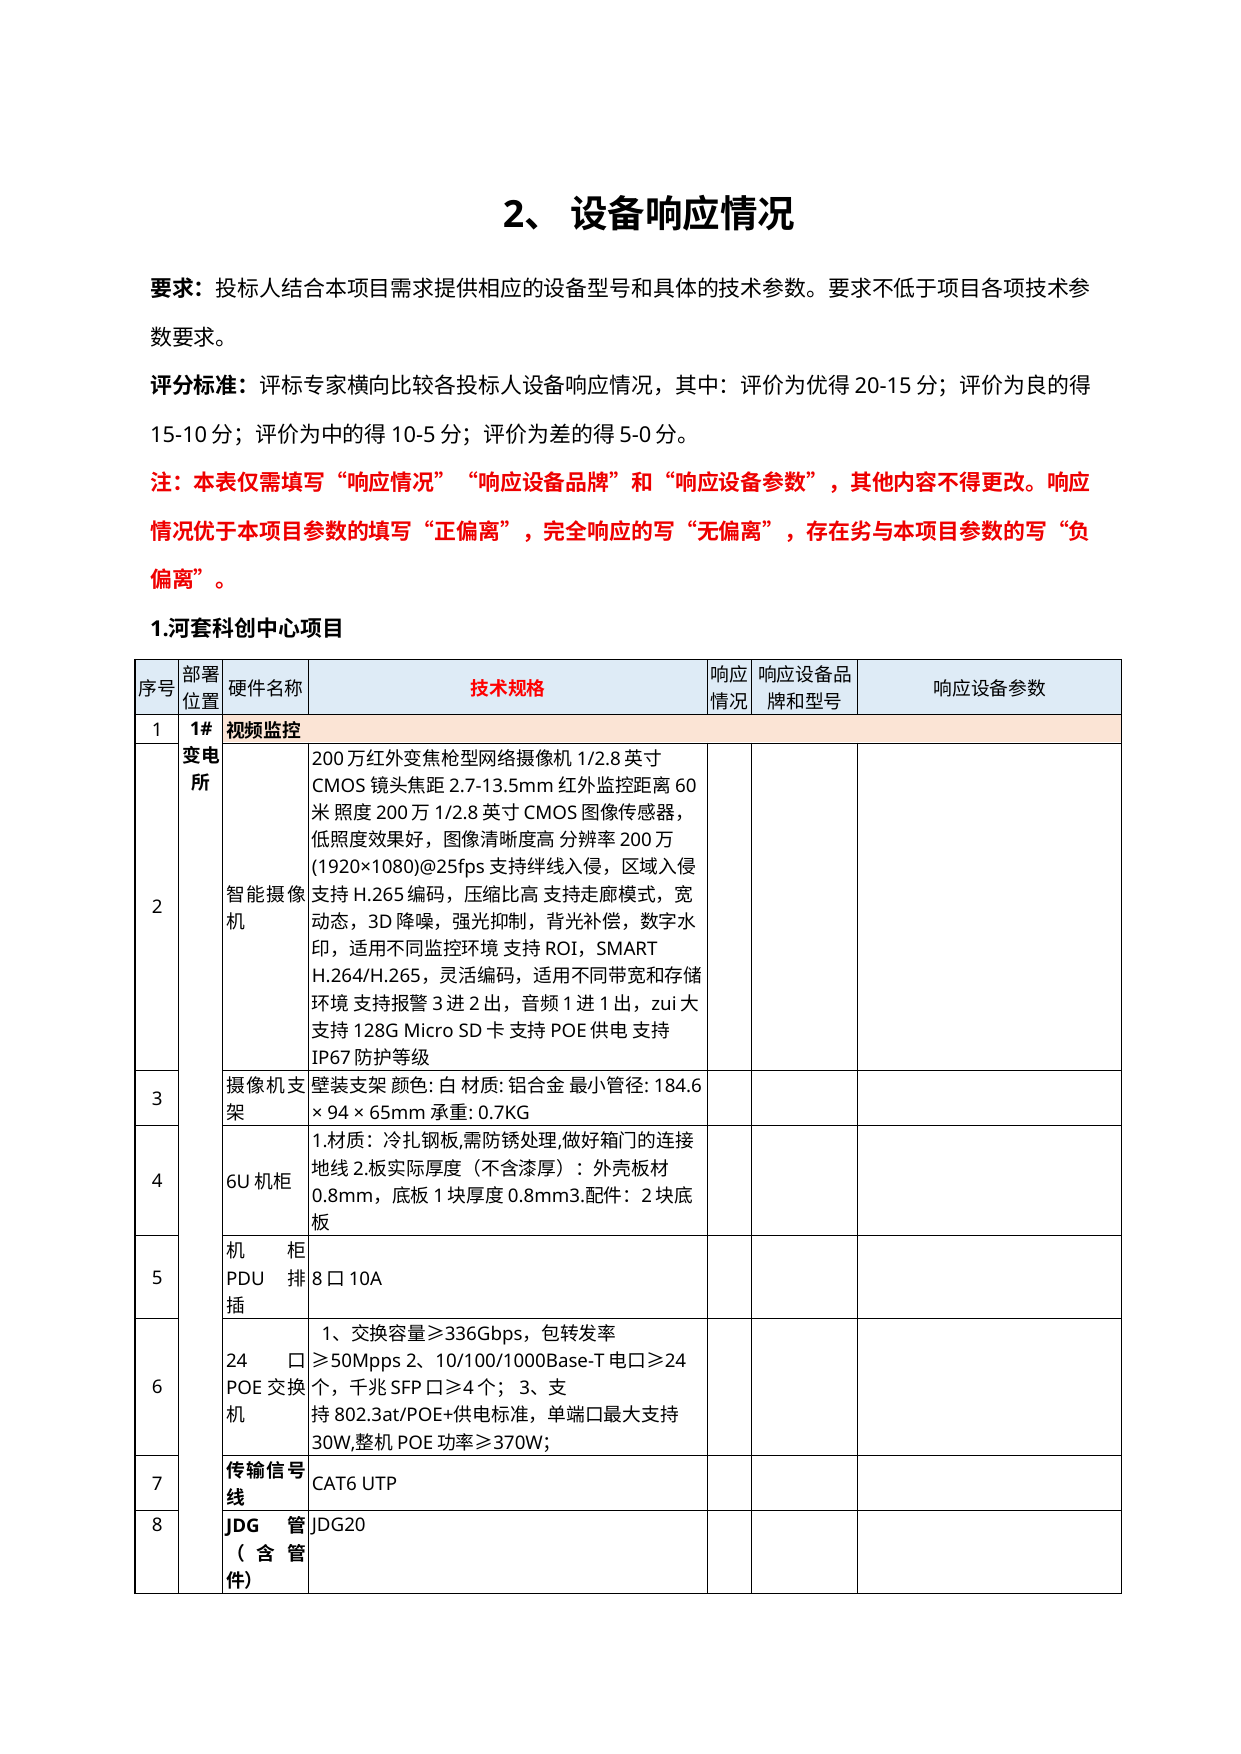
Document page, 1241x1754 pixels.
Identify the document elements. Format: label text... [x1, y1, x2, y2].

table_cell 视频监控 [223, 715, 1121, 742]
table_header 部署位置 [179, 660, 222, 714]
table_cell [752, 1511, 857, 1592]
table_cell [858, 1126, 1121, 1235]
table_header 响应设备参数 [858, 660, 1121, 714]
table_cell JDG管（含管件） [223, 1511, 308, 1592]
table_cell [858, 1071, 1121, 1125]
table_cell 1、交换容量≥336Gbps，包转发率≥50Mpps 2、10/100/1000Base-T电口≥24个，千兆SFP口≥4个； 3、支持802.3at/POE+供电标准，单端口最大支持30W,整机POE功率≥370W； [309, 1319, 707, 1454]
table_cell 7 [136, 1456, 178, 1510]
table_cell [752, 744, 857, 1070]
table_cell 6 [136, 1319, 178, 1454]
text 评分标准：评标专家横向比较各投标人设备响应情况，其中：评价为优得20-15分；评价为良的得15-10分；评价为中的得10-5分；评价为差的得5-0分。 [150, 367, 1106, 449]
table_cell 24口POE交换机 [223, 1319, 308, 1454]
table_cell 1 [136, 715, 178, 742]
table_cell 8 [136, 1511, 178, 1592]
table_cell JDG20 [309, 1511, 707, 1592]
table_cell [708, 1511, 751, 1592]
table_cell 2 [136, 744, 178, 1070]
table_cell [708, 1071, 751, 1125]
table_cell [708, 744, 751, 1070]
table_cell 机柜PDU排插 [223, 1236, 308, 1317]
table_header 响应情况 [708, 660, 751, 714]
table_cell 壁装支架 颜色: 白 材质: 铝合金 最小管径: 184.6 × 94 × 65mm 承重: 0.7KG [309, 1071, 707, 1125]
table_cell 200万红外变焦枪型网络摄像机 1/2.8英寸CMOS 镜头焦距2.7-13.5mm 红外监控距离60米 照度200万1/2.8英寸CMOS图像传感器，低照度效果好，图像清晰度高 分辨率200万(1920×1080)@25fps 支持绊线入侵，区域入侵 支持H.265编码，压缩比高 支持走廊模式，宽动态，3D降噪，强光抑制，背光补偿，数字水印，适用不同监控环境 支持ROI，SMART H.264/H.265，灵活编码，适用不同带宽和存储环境 支持报警3进2出，音频1进1出，zui大支持128G Micro SD卡 支持POE供电 支持IP67防护等级 [309, 744, 707, 1070]
table_cell [858, 1456, 1121, 1510]
table_cell [752, 1126, 857, 1235]
table_cell [752, 1456, 857, 1510]
table_cell 3 [136, 1071, 178, 1125]
table_cell [708, 1126, 751, 1235]
table_cell [708, 1319, 751, 1454]
table_cell [858, 1319, 1121, 1454]
text 要求：投标人结合本项目需求提供相应的设备型号和具体的技术参数。要求不低于项目各项技术参数要求。 [150, 270, 1106, 352]
table_cell CAT6 UTP [309, 1456, 707, 1510]
table_cell 智能摄像机 [223, 744, 308, 1070]
table_cell [752, 1236, 857, 1317]
text 1.河套科创中心项目 [150, 610, 1106, 643]
table_cell 传输信号线 [223, 1456, 308, 1510]
table_cell 1.材质：冷扎钢板,需防锈处理,做好箱门的连接地线2.板实际厚度（不含漆厚）：外壳板材0.8mm，底板1块厚度0.8mm3.配件：2块底板 [309, 1126, 707, 1235]
table_cell [752, 1319, 857, 1454]
table_cell 1#变电所 [179, 715, 222, 1592]
table_cell [708, 1236, 751, 1317]
list 设备响应情况 [150, 178, 1106, 243]
table_header 技术规格 [309, 660, 707, 714]
table_cell [858, 1236, 1121, 1317]
table_cell 8口10A [309, 1236, 707, 1317]
table_cell [752, 1071, 857, 1125]
table_cell [858, 1511, 1121, 1592]
table_cell 4 [136, 1126, 178, 1235]
table_header 响应设备品牌和型号 [752, 660, 857, 714]
table_header 硬件名称 [223, 660, 308, 714]
table_cell 6U机柜 [223, 1126, 308, 1235]
table_cell [708, 1456, 751, 1510]
table_cell [858, 744, 1121, 1070]
text 注：本表仅需填写“响应情况”“响应设备品牌”和“响应设备参数”，其他内容不得更改。响应情况优于本项目参数的填写“正偏离”，完全响应的写“无偏离”，存在劣与本项目参数的写“负偏离”。 [150, 464, 1106, 594]
table_header 序号 [136, 660, 178, 714]
table_cell 5 [136, 1236, 178, 1317]
table_cell 摄像机支架 [223, 1071, 308, 1125]
